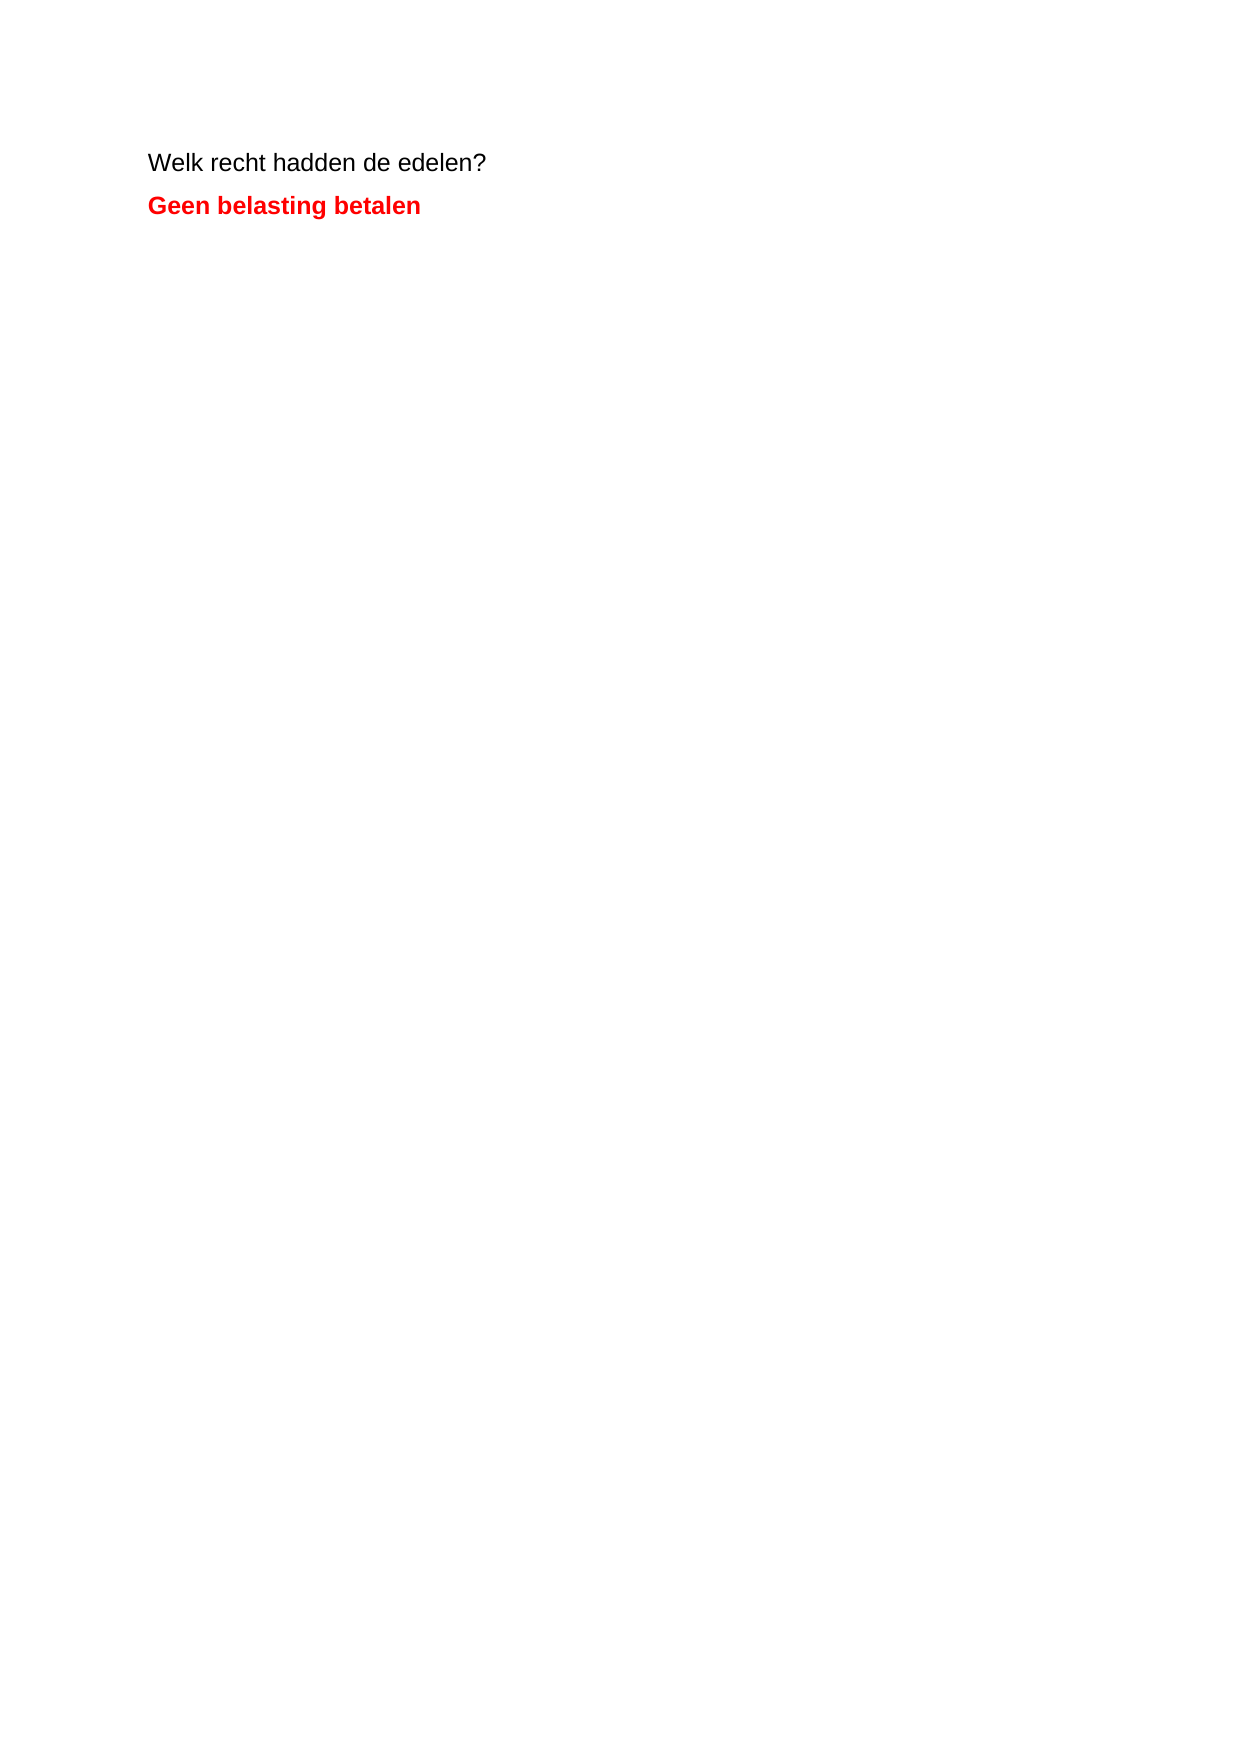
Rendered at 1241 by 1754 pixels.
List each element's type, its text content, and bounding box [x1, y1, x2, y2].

text Welk recht hadden de edelen? [148, 148, 1093, 176]
text Geen belasting betalen [148, 191, 1093, 219]
